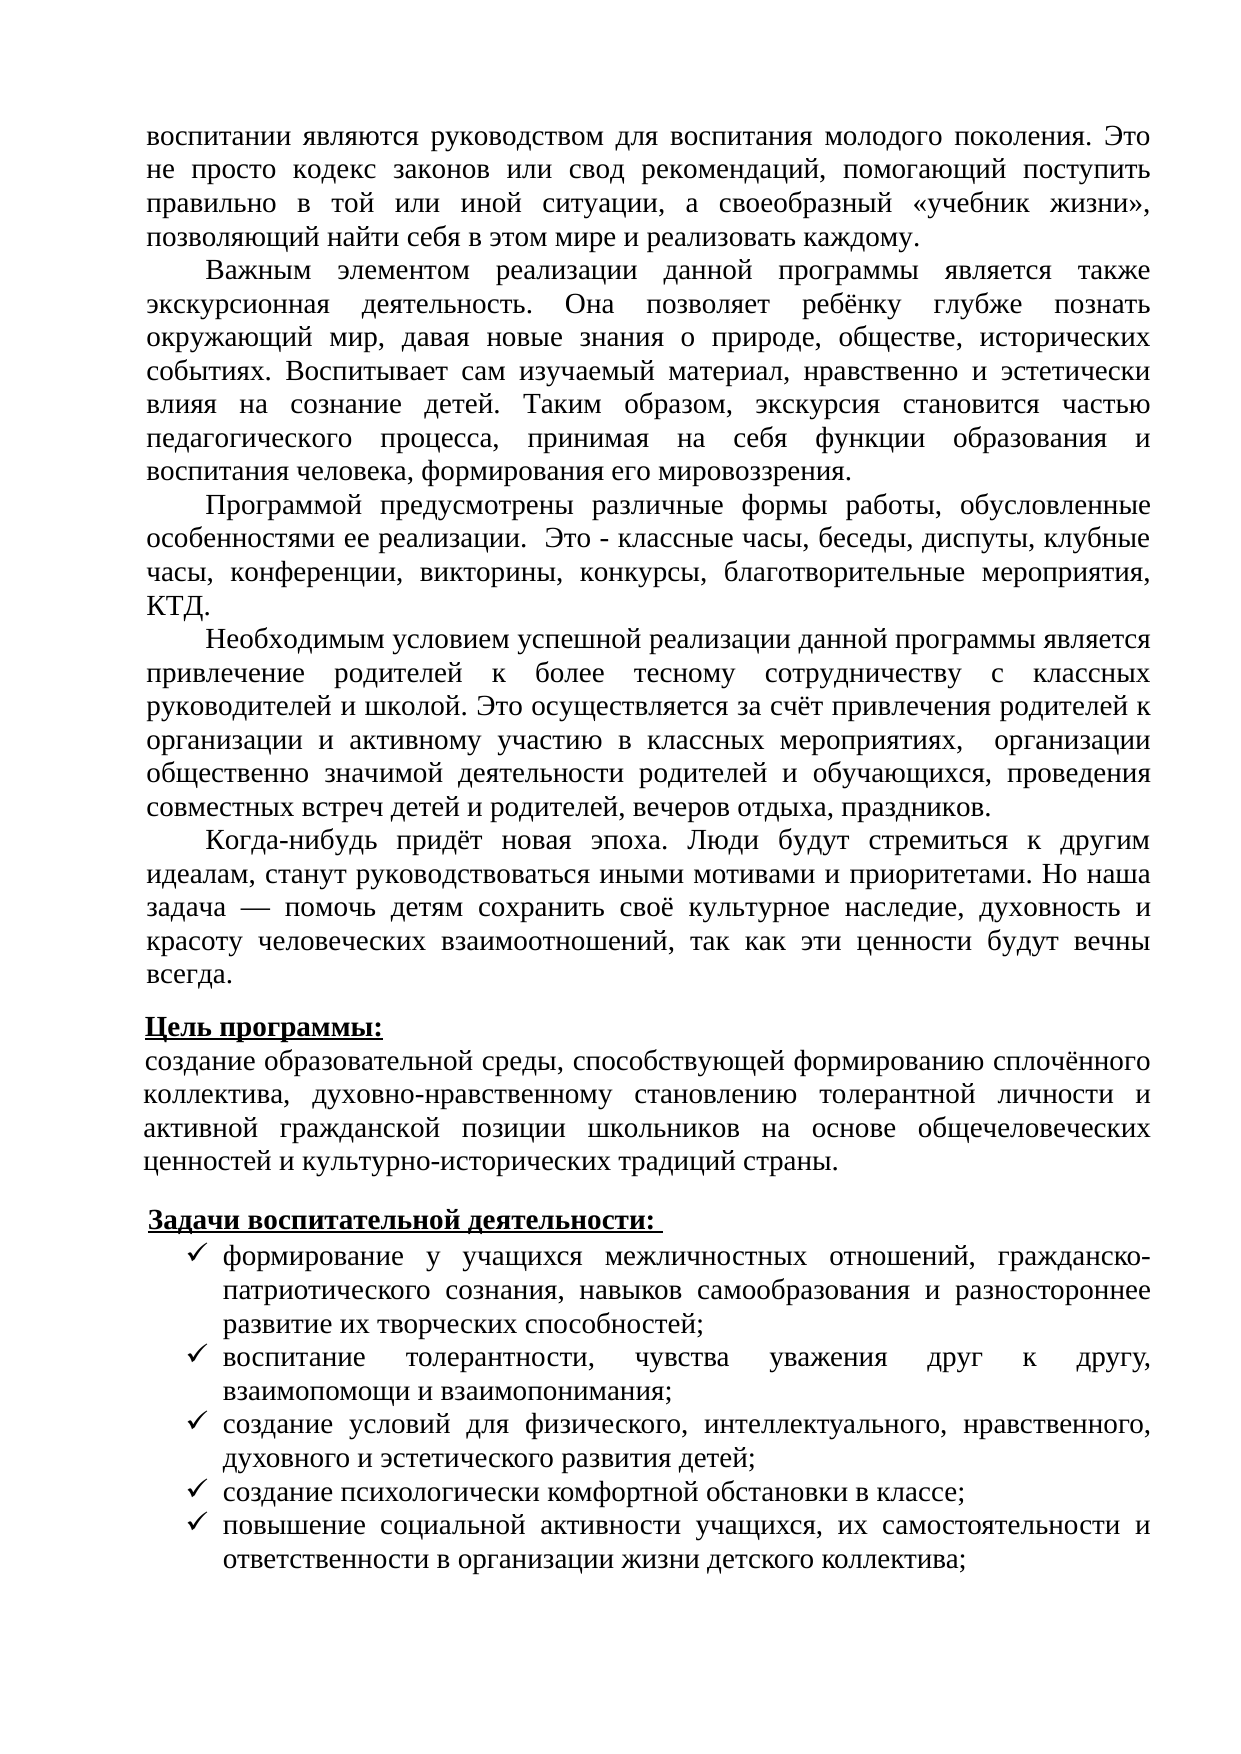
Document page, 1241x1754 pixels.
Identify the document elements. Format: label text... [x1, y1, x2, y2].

list воспитание толерантности, чувства уважения друг к другу, взаимопомощи и взаимопонимания; [185, 1339, 1152, 1406]
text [146, 118, 1152, 252]
text Необходимым условием успешной реализации данной программы является привлечение родителей к более тесному сотрудничеству с классных руководителей и школой. Это осуществляется за счёт привлечения родителей к организации и активному участию в классных мероприятиях, организации общественно значимой деятельности родителей и обучающихся, проведения совместных встреч детей и родителей, вечеров отдыха, праздников. [146, 621, 1152, 822]
list создание психологически комфортной обстановки в классе; [185, 1474, 1152, 1507]
list формирование у учащихся межличностных отношений, гражданско-патриотического сознания, навыков самообразования и разностороннее развитие их творческих способностей; [185, 1238, 1152, 1339]
text создание образовательной среды, способствующей формированию сплочённого коллектива, духовно-нравственному становлению толерантной личности и активной гражданской позиции школьников на основе общечеловеческих ценностей и культурно-исторических традиций страны. [143, 1043, 1152, 1177]
list создание условий для физического, интеллектуального, нравственного, духовного и эстетического развития детей; [185, 1406, 1152, 1474]
text Задачи воспитательной деятельности: [148, 1202, 1152, 1236]
text Цель программы: [143, 1009, 1152, 1043]
list повышение социальной активности учащихся, их самостоятельности и ответственности в организации жизни детского коллектива; [185, 1507, 1152, 1574]
text Программой предусмотрены различные формы работы, обусловленные особенностями ее реализации. Это - классные часы, беседы, диспуты, клубные часы, конференции, викторины, конкурсы, благотворительные мероприятия, КТД. [146, 487, 1152, 621]
text Когда-нибудь придёт новая эпоха. Люди будут стремиться к другим идеалам, станут руководствоваться иными мотивами и приоритетами. Но наша задача — помочь детям сохранить своё культурное наследие, духовность и красоту человеческих взаимоотношений, так как эти ценности будут вечны всегда. [146, 822, 1152, 990]
text Важным элементом реализации данной программы является также экскурсионная деятельность. Она позволяет ребёнку глубже познать окружающий мир, давая новые знания о природе, обществе, исторических событиях. Воспитывает сам изучаемый материал, нравственно и эстетически влияя на сознание детей. Таким образом, экскурсия становится частью педагогического процесса, принимая на себя функции образования и воспитания человека, формирования его мировоззрения. [146, 252, 1152, 487]
